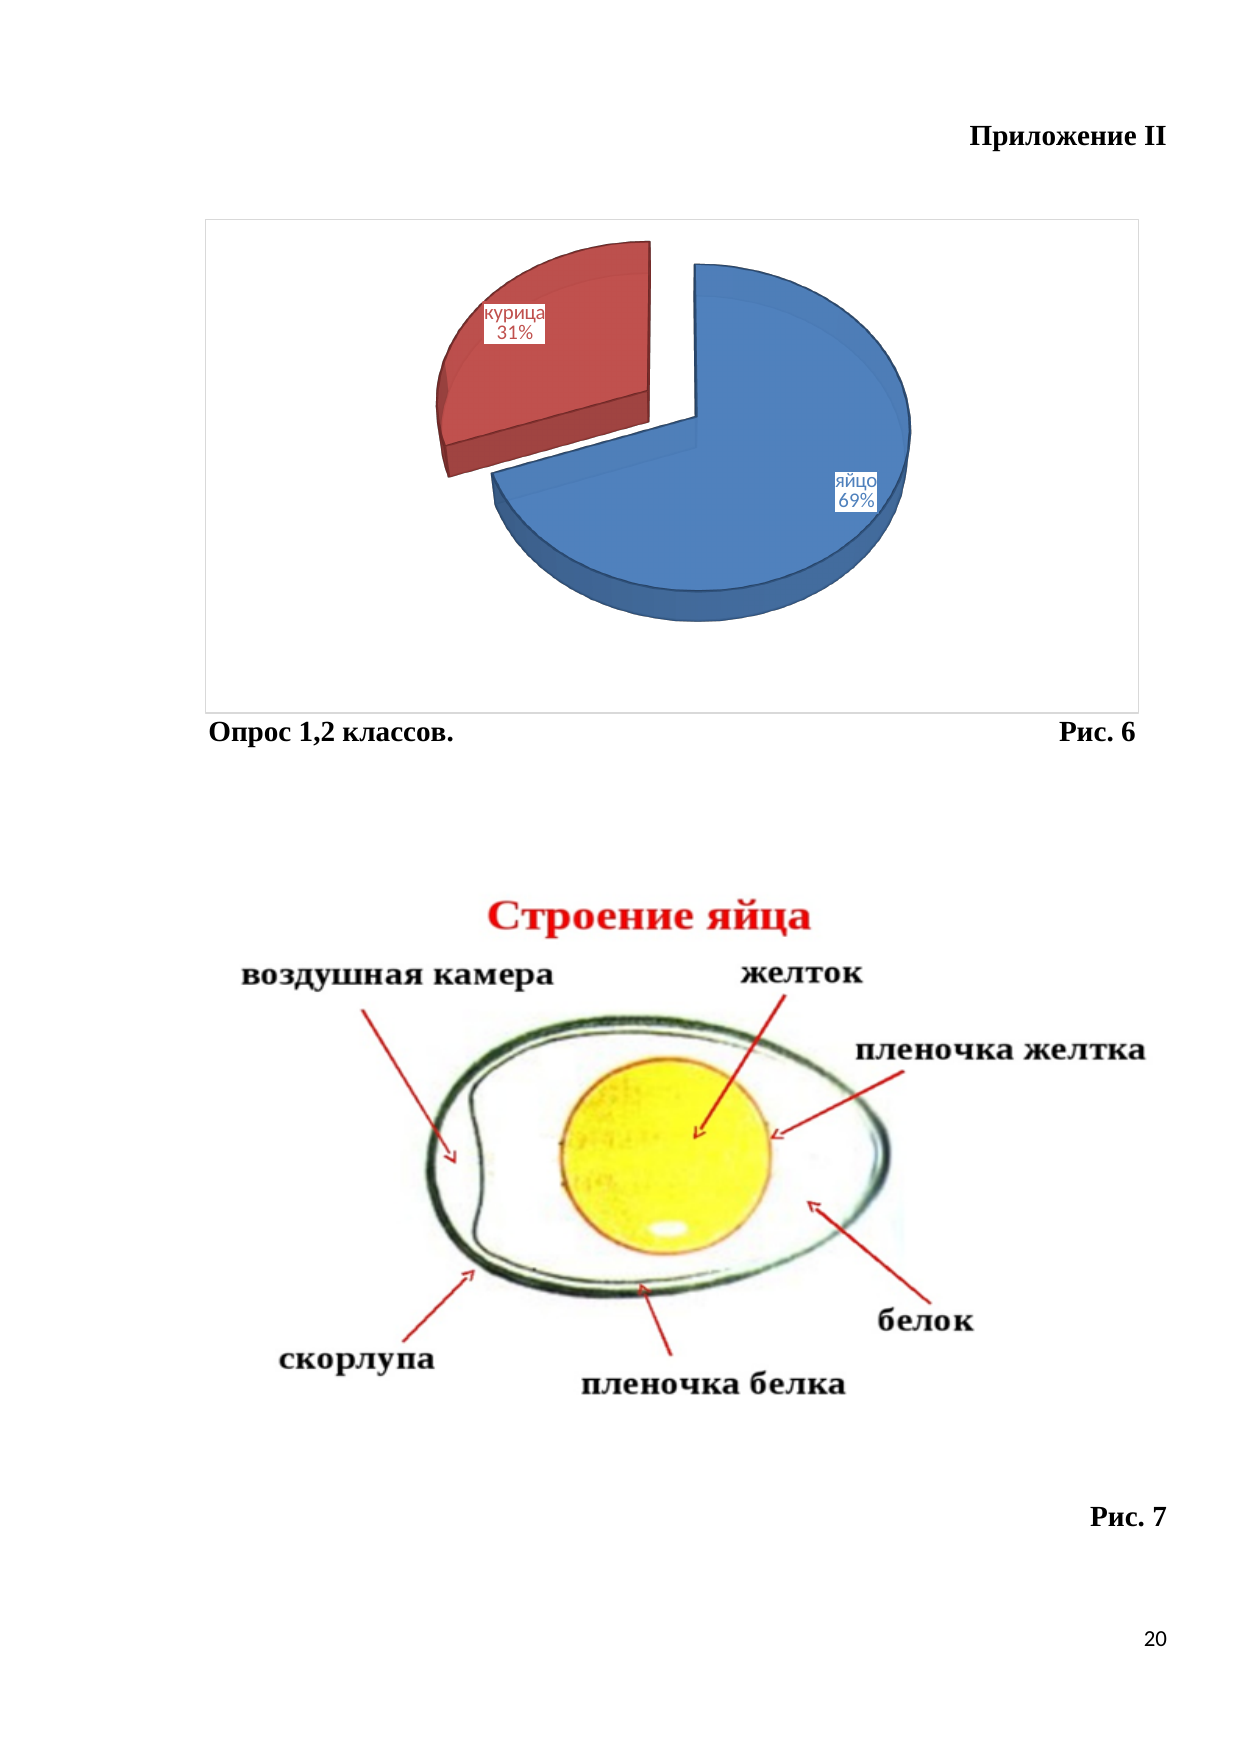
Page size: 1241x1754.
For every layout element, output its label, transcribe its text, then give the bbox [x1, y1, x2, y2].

text Приложение II [177, 118, 1167, 152]
text Опрос 1,2 классов. Рис. 6 [177, 219, 1167, 748]
picture [207, 848, 1167, 1499]
